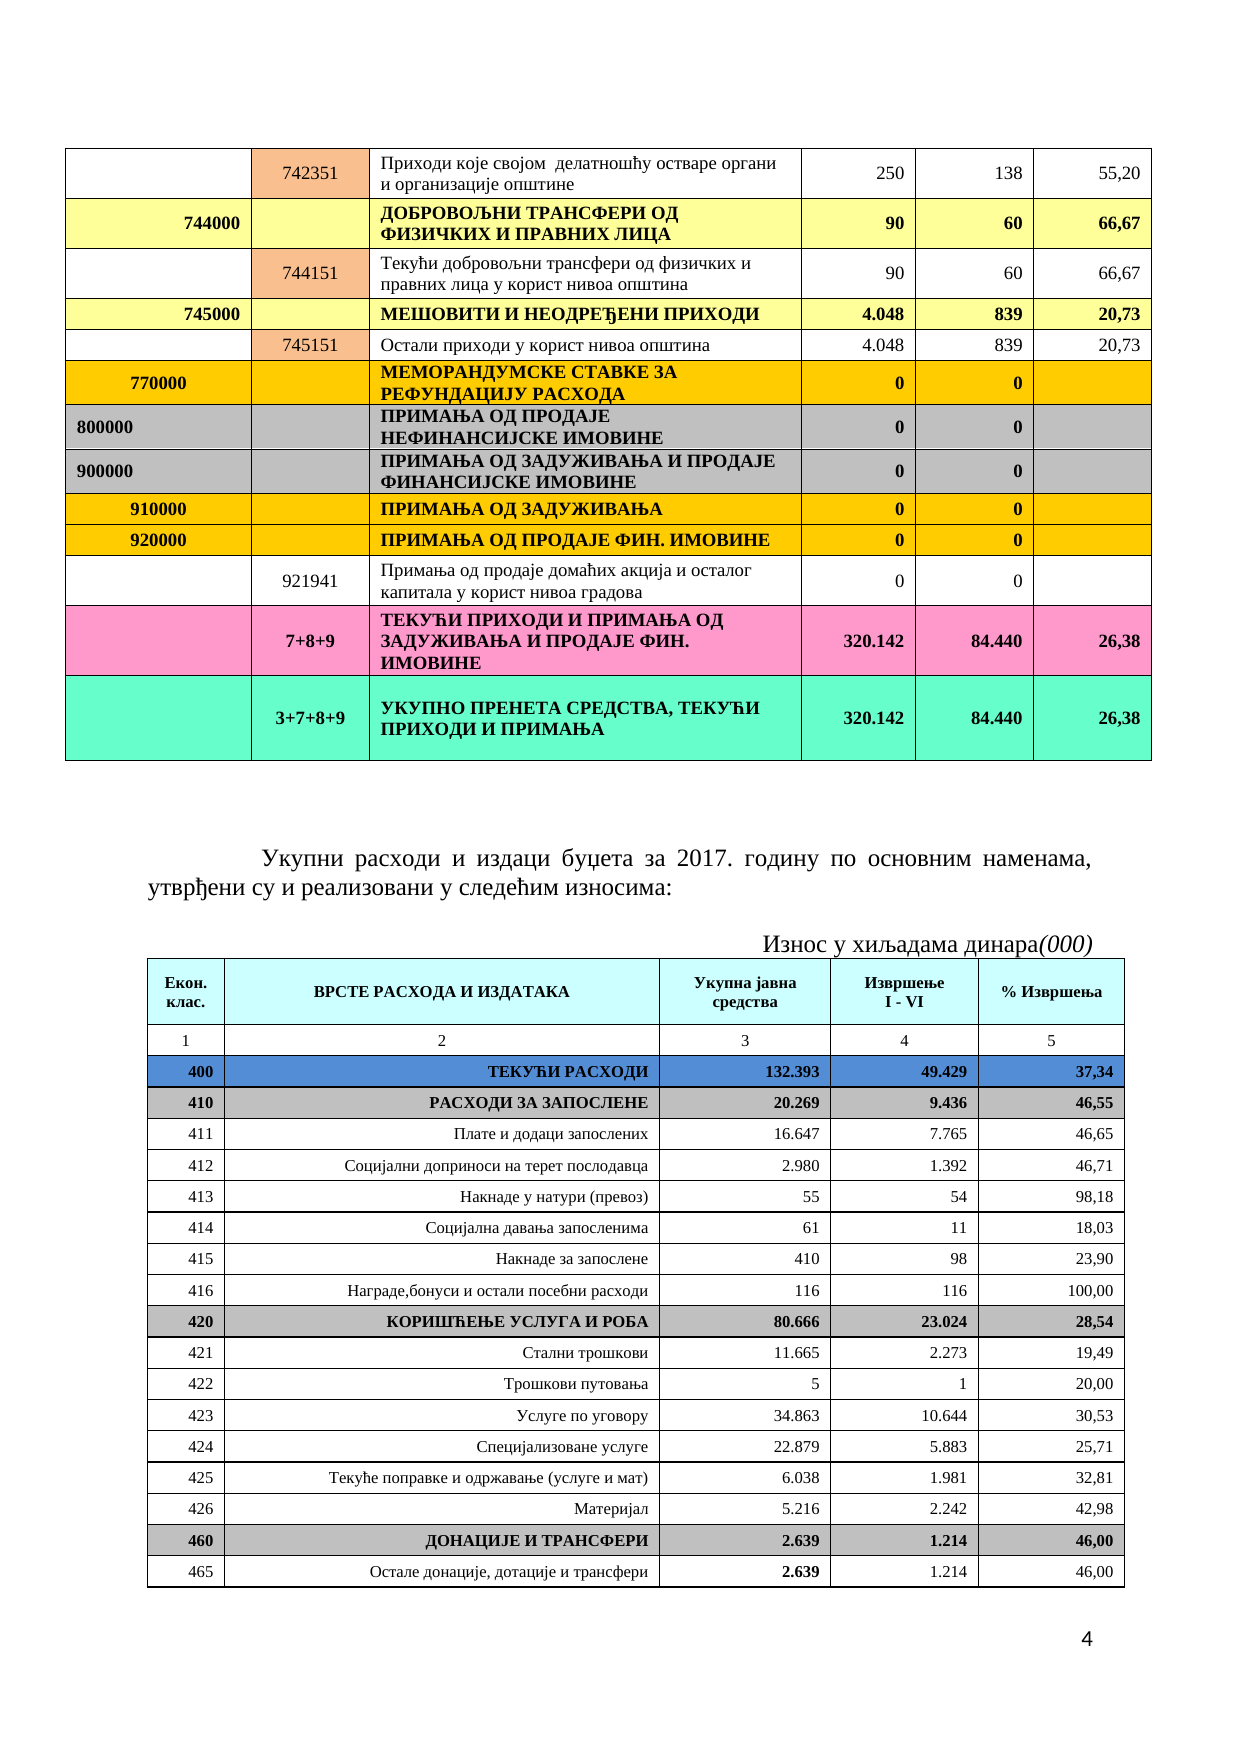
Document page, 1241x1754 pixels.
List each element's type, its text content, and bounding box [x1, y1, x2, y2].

table_cell [66, 149, 251, 198]
table_cell [1034, 494, 1151, 524]
table_cell ДОБРОВОЉНИ ТРАНСФЕРИ ОД ФИЗИЧКИХ И ПРАВНИХ ЛИЦА [370, 199, 801, 248]
table_cell [252, 494, 369, 524]
table_cell 32,81 [979, 1463, 1124, 1493]
table_cell [1034, 556, 1151, 605]
table_cell 23.024 [831, 1306, 978, 1336]
table_cell 0 [802, 405, 915, 448]
table_header Извршење I - VI [831, 959, 978, 1024]
table_cell РАСХОДИ ЗА ЗАПОСЛЕНЕ [225, 1088, 659, 1118]
table_cell Плате и додаци запослених [225, 1119, 659, 1149]
table_cell 2.639 [660, 1525, 830, 1555]
table_cell 410 [660, 1244, 830, 1274]
table_cell Текуће поправке и одржавање (услуге и мат) [225, 1463, 659, 1493]
table_cell [66, 249, 251, 298]
table_cell 416 [148, 1275, 224, 1305]
table_cell 2.639 [660, 1556, 830, 1586]
table_cell 3+7+8+9 [252, 676, 369, 760]
table_cell 0 [916, 361, 1033, 404]
table_cell 46,55 [979, 1088, 1124, 1118]
table_cell 0 [916, 494, 1033, 524]
table_header Укупна јавна средства [660, 959, 830, 1024]
table_cell 138 [916, 149, 1033, 198]
table_cell 5.216 [660, 1494, 830, 1524]
table_cell Накнаде за запослене [225, 1244, 659, 1274]
table_cell Остали приходи у корист нивоа општина [370, 330, 801, 360]
table_cell Стални трошкови [225, 1338, 659, 1368]
table_cell 6.038 [660, 1463, 830, 1493]
table_cell 921941 [252, 556, 369, 605]
table_cell 839 [916, 330, 1033, 360]
table_cell 320.142 [802, 606, 915, 675]
table_cell 745151 [252, 330, 369, 360]
table_cell 61 [660, 1213, 830, 1243]
table_cell 421 [148, 1338, 224, 1368]
table_cell 1 [831, 1369, 978, 1399]
table_cell 2.242 [831, 1494, 978, 1524]
table_header Екон. клас. [148, 959, 224, 1024]
table_cell 900000 [66, 450, 251, 493]
table_cell 3 [660, 1025, 830, 1055]
table_cell 11 [831, 1213, 978, 1243]
table_cell 920000 [66, 525, 251, 555]
table_cell 28,54 [979, 1306, 1124, 1336]
table_cell [252, 405, 369, 448]
table_cell 16.647 [660, 1119, 830, 1149]
table_cell 10.644 [831, 1400, 978, 1430]
table_cell [252, 525, 369, 555]
table_cell Примања од продаје домаћих акција и осталог капитала у корист нивоа градова [370, 556, 801, 605]
table_cell 66,67 [1034, 199, 1151, 248]
table_cell 9.436 [831, 1088, 978, 1118]
table_cell 5 [660, 1369, 830, 1399]
table_cell МЕШОВИТИ И НЕОДРЕЂЕНИ ПРИХОДИ [370, 299, 801, 329]
text Укупни расходи и издаци буџета за 2017. годину по основним наменама, утврђени су и реализовани у следећим износима: [148, 843, 1093, 901]
table_cell 1.981 [831, 1463, 978, 1493]
table_cell 25,71 [979, 1431, 1124, 1461]
table_cell Социјална давања запосленима [225, 1213, 659, 1243]
table_cell 66,67 [1034, 249, 1151, 298]
table_cell 46,71 [979, 1150, 1124, 1180]
table_cell 37,34 [979, 1056, 1124, 1086]
table_cell 744000 [66, 199, 251, 248]
table_cell 2.980 [660, 1150, 830, 1180]
table_cell ТЕКУЋИ РАСХОДИ [225, 1056, 659, 1086]
table_cell 800000 [66, 405, 251, 448]
table_cell 744151 [252, 249, 369, 298]
table_cell Специјализоване услуге [225, 1431, 659, 1461]
table_cell 46,00 [979, 1556, 1124, 1586]
table_cell ПРИМАЊА ОД ПРОДАЈЕ НЕФИНАНСИЈСКЕ ИМОВИНЕ [370, 405, 801, 448]
table_cell 0 [916, 525, 1033, 555]
table_cell 412 [148, 1150, 224, 1180]
table_cell 1.392 [831, 1150, 978, 1180]
table_cell 465 [148, 1556, 224, 1586]
table_cell 770000 [66, 361, 251, 404]
table_cell 7.765 [831, 1119, 978, 1149]
table_cell 98 [831, 1244, 978, 1274]
table_cell 7+8+9 [252, 606, 369, 675]
table_cell 414 [148, 1213, 224, 1243]
table_cell 60 [916, 199, 1033, 248]
table_cell 30,53 [979, 1400, 1124, 1430]
table_cell ПРИМАЊА ОД ЗАДУЖИВАЊА [370, 494, 801, 524]
table_cell 54 [831, 1181, 978, 1211]
table_cell 116 [831, 1275, 978, 1305]
table_cell 20,00 [979, 1369, 1124, 1399]
table_cell 132.393 [660, 1056, 830, 1086]
table_cell 415 [148, 1244, 224, 1274]
table_cell 116 [660, 1275, 830, 1305]
table_cell Материјал [225, 1494, 659, 1524]
table_cell 420 [148, 1306, 224, 1336]
table_cell Социјални доприноси на терет послодавца [225, 1150, 659, 1180]
table_cell ПРИМАЊА ОД ЗАДУЖИВАЊА И ПРОДАЈЕ ФИНАНСИЈСКЕ ИМОВИНЕ [370, 450, 801, 493]
table_cell 2 [225, 1025, 659, 1055]
table_header ВРСТЕ РАСХОДА И ИЗДАТАКА [225, 959, 659, 1024]
table_cell 460 [148, 1525, 224, 1555]
table_cell 20,73 [1034, 299, 1151, 329]
table_cell Трошкови путовања [225, 1369, 659, 1399]
table_cell УКУПНО ПРЕНЕТА СРЕДСТВА, ТЕКУЋИ ПРИХОДИ И ПРИМАЊА [370, 676, 801, 760]
table_cell 423 [148, 1400, 224, 1430]
table_cell 34.863 [660, 1400, 830, 1430]
table_cell 745000 [66, 299, 251, 329]
table_cell 425 [148, 1463, 224, 1493]
table_cell [252, 199, 369, 248]
table_cell 18,03 [979, 1213, 1124, 1243]
table_cell 20.269 [660, 1088, 830, 1118]
table_cell КОРИШЋЕЊЕ УСЛУГА И РОБА [225, 1306, 659, 1336]
table_cell 1.214 [831, 1556, 978, 1586]
table_cell 4 [831, 1025, 978, 1055]
table_cell 250 [802, 149, 915, 198]
table_cell 5.883 [831, 1431, 978, 1461]
table_cell [66, 556, 251, 605]
table_cell 426 [148, 1494, 224, 1524]
table_cell 1 [148, 1025, 224, 1055]
table_cell 26,38 [1034, 606, 1151, 675]
table_cell [1034, 450, 1151, 493]
table_cell 0 [916, 556, 1033, 605]
table_cell 0 [916, 450, 1033, 493]
table_cell 320.142 [802, 676, 915, 760]
table_header % Извршења [979, 959, 1124, 1024]
table_cell 55,20 [1034, 149, 1151, 198]
table_cell [252, 299, 369, 329]
table_cell 5 [979, 1025, 1124, 1055]
table_cell 90 [802, 199, 915, 248]
table_cell [252, 450, 369, 493]
table_cell 0 [802, 556, 915, 605]
table_cell 46,65 [979, 1119, 1124, 1149]
table_cell 0 [916, 405, 1033, 448]
table_cell Приходи које својом делатношћу остваре органи и организације општине [370, 149, 801, 198]
table_cell 0 [802, 494, 915, 524]
table_cell 42,98 [979, 1494, 1124, 1524]
table_cell [1034, 361, 1151, 404]
table_cell [66, 606, 251, 675]
table_cell 742351 [252, 149, 369, 198]
table_cell 55 [660, 1181, 830, 1211]
table_cell 413 [148, 1181, 224, 1211]
table_cell ТЕКУЋИ ПРИХОДИ И ПРИМАЊА ОД ЗАДУЖИВАЊА И ПРОДАЈЕ ФИН. ИМОВИНЕ [370, 606, 801, 675]
table_cell 98,18 [979, 1181, 1124, 1211]
table_cell 100,00 [979, 1275, 1124, 1305]
table_cell 60 [916, 249, 1033, 298]
table_cell 424 [148, 1431, 224, 1461]
table_cell 84.440 [916, 676, 1033, 760]
table_cell ПРИМАЊА ОД ПРОДАЈЕ ФИН. ИМОВИНЕ [370, 525, 801, 555]
text Износ у хиљадама динара(000) [185, 929, 1093, 958]
table_cell 19,49 [979, 1338, 1124, 1368]
table_cell 0 [802, 361, 915, 404]
table_cell [66, 676, 251, 760]
table_cell 839 [916, 299, 1033, 329]
table_cell 84.440 [916, 606, 1033, 675]
table_cell 422 [148, 1369, 224, 1399]
table_cell Накнаде у натури (превоз) [225, 1181, 659, 1211]
table_cell 411 [148, 1119, 224, 1149]
table_cell 410 [148, 1088, 224, 1118]
table_cell 26,38 [1034, 676, 1151, 760]
table_cell ДОНАЦИЈЕ И ТРАНСФЕРИ [225, 1525, 659, 1555]
table_cell 2.273 [831, 1338, 978, 1368]
table_cell [1034, 525, 1151, 555]
table_cell 4.048 [802, 330, 915, 360]
table_cell 49.429 [831, 1056, 978, 1086]
table_cell 22.879 [660, 1431, 830, 1461]
table_cell 0 [802, 450, 915, 493]
table_cell 11.665 [660, 1338, 830, 1368]
table_cell 1.214 [831, 1525, 978, 1555]
table_cell 23,90 [979, 1244, 1124, 1274]
table_cell 4.048 [802, 299, 915, 329]
table_cell МЕМОРАНДУМСКЕ СТАВКЕ ЗА РЕФУНДАЦИЈУ РАСХОДА [370, 361, 801, 404]
table_cell [66, 330, 251, 360]
table_cell Награде,бонуси и остали посебни расходи [225, 1275, 659, 1305]
table_cell 910000 [66, 494, 251, 524]
table_cell 400 [148, 1056, 224, 1086]
table_cell 46,00 [979, 1525, 1124, 1555]
table_cell Остале донације, дотације и трансфери [225, 1556, 659, 1586]
table_cell [252, 361, 369, 404]
table_cell 80.666 [660, 1306, 830, 1336]
table_cell Услуге по уговору [225, 1400, 659, 1430]
table_cell 20,73 [1034, 330, 1151, 360]
table_cell [1034, 405, 1151, 448]
table_cell 0 [802, 525, 915, 555]
table_cell Текући добровољни трансфери од физичких и правних лица у корист нивоа општина [370, 249, 801, 298]
table_cell 90 [802, 249, 915, 298]
